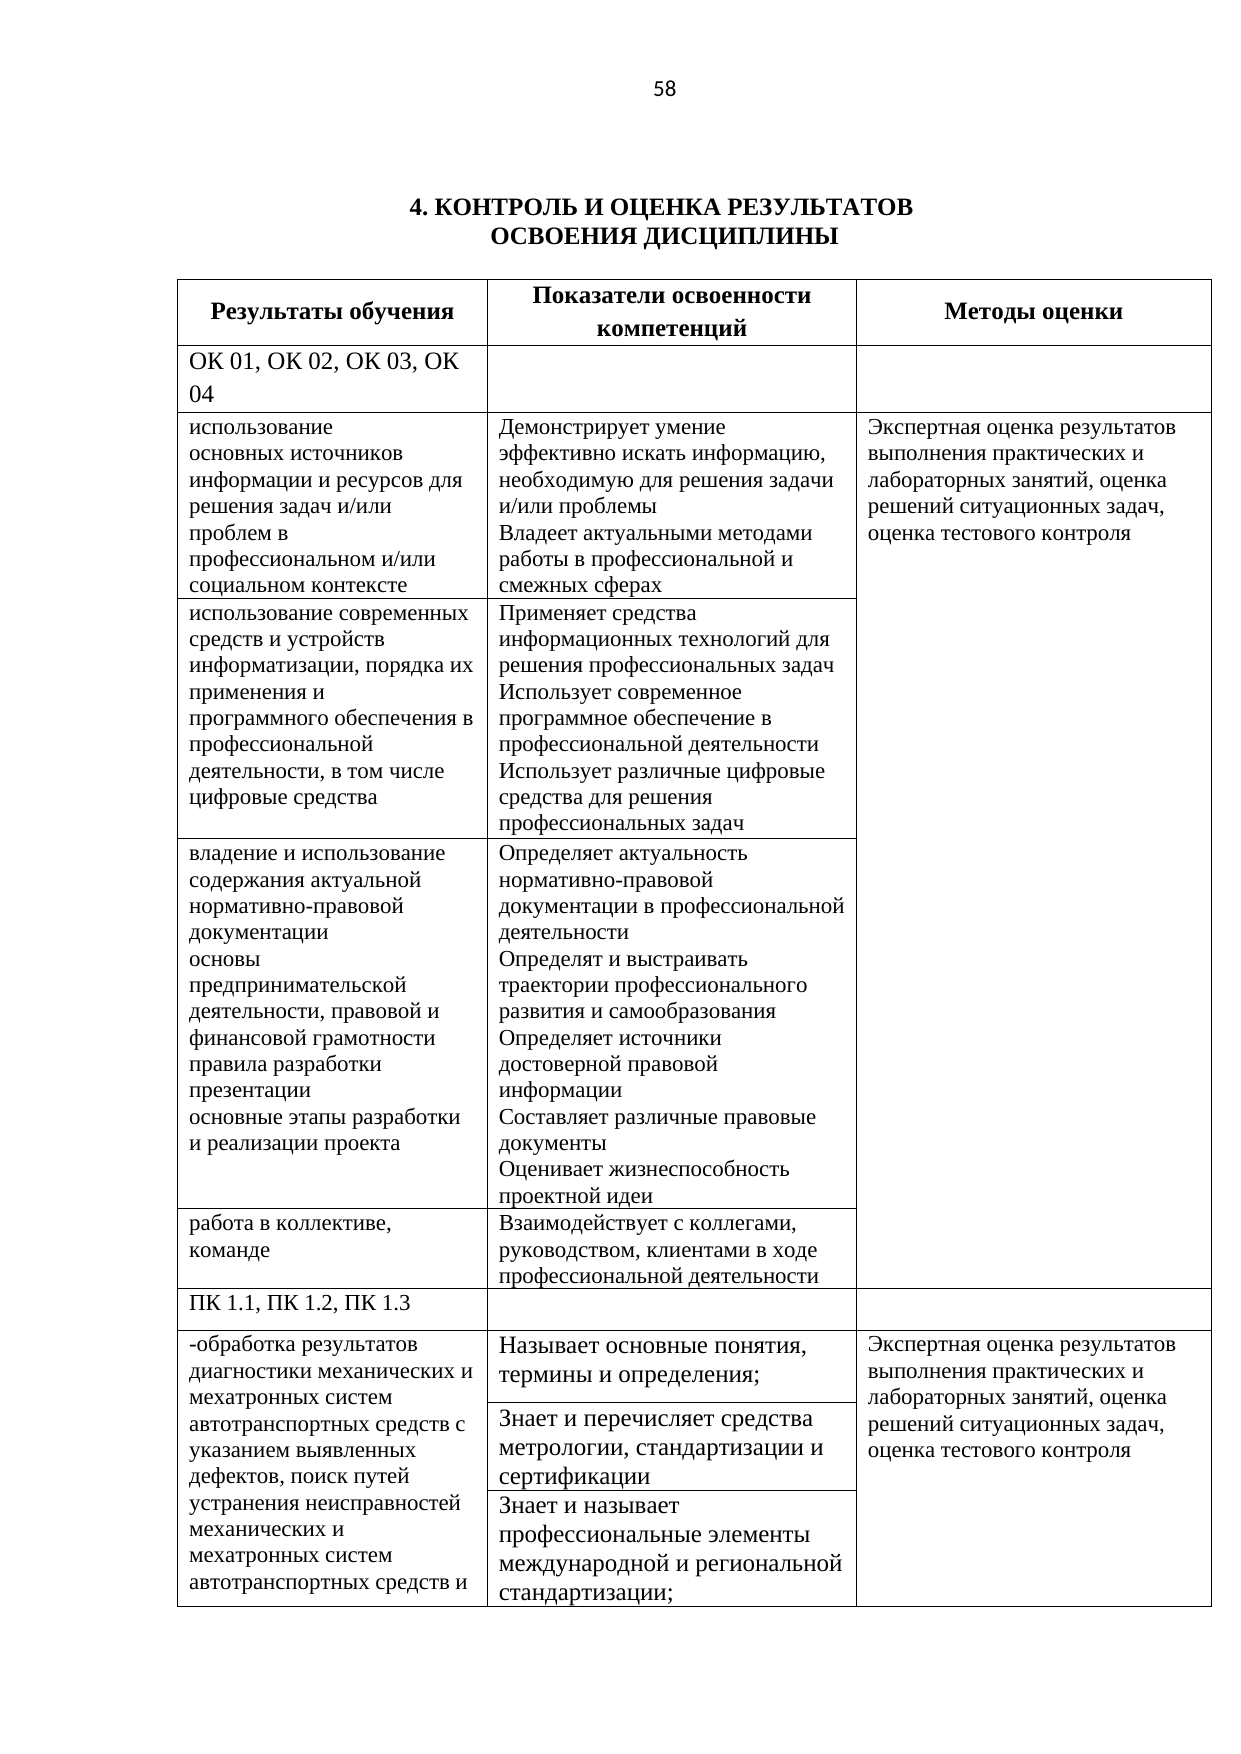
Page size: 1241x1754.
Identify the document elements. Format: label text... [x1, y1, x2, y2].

table_cell ОК 01, ОК 02, ОК 03, ОК 04 [178, 346, 487, 412]
text 4. Контроль и оценка результатов освоения ДИСЦИПЛИНЫ [177, 192, 1152, 249]
table_cell Экспертная оценка результатов выполнения практических и лабораторных занятий, оценка решений ситуационных задач, оценка тестового контроля [857, 413, 1211, 1288]
table_cell [488, 346, 856, 412]
table_cell Применяет средства информационных технологий для решения профессиональных задач Использует современное программное обеспечение в профессиональной деятельности Использует различные цифровые средства для решения профессиональных задач [488, 599, 856, 838]
table_header Результаты обучения [178, 280, 487, 345]
table_cell Знает и называет профессиональные элементы международной и региональной стандартизации; [488, 1491, 856, 1606]
table_cell Называет основные понятия, термины и определения; [488, 1331, 856, 1402]
table_cell [488, 1289, 856, 1329]
table_cell Определяет актуальность нормативно-правовой документации в профессиональной деятельности Определят и выстраивать траектории профессионального развития и самообразования Определяет источники достоверной правовой информации Составляет различные правовые документы Оценивает жизнеспособность проектной идеи [488, 839, 856, 1208]
table_cell Демонстрирует умение эффективно искать информацию, необходимую для решения задачи и/или проблемы Владеет актуальными методами работы в профессиональной и смежных сферах [488, 413, 856, 598]
table_cell Взаимодействует с коллегами, руководством, клиентами в ходе профессиональной деятельности [488, 1209, 856, 1288]
table_cell [857, 1289, 1211, 1329]
table_cell [857, 346, 1211, 412]
table_cell Знает и перечисляет средства метрологии, стандартизации и сертификации [488, 1403, 856, 1489]
table_header Показатели освоенности компетенций [488, 280, 856, 345]
table_cell использование современных средств и устройств информатизации, порядка их применения и программного обеспечения в профессиональной деятельности, в том числе цифровые средства [178, 599, 487, 838]
table_cell владение и использование содержания актуальной нормативно-правовой документации основы предпринимательской деятельности, правовой и финансовой грамотности правила разработки презентации основные этапы разработки и реализации проекта [178, 839, 487, 1208]
table_cell использование основных источников информации и ресурсов для решения задач и/или проблем в профессиональном и/или социальном контексте [178, 413, 487, 598]
table_cell работа в коллективе, команде [178, 1209, 487, 1288]
table_header Методы оценки [857, 280, 1211, 345]
table_cell ПК 1.1, ПК 1.2, ПК 1.3 [178, 1289, 487, 1329]
table_cell Экспертная оценка результатов выполнения практических и лабораторных занятий, оценка решений ситуационных задач, оценка тестового контроля [857, 1331, 1211, 1606]
table_cell -обработка результатов диагностики механических и мехатронных систем автотранспортных средств с указанием выявленных дефектов, поиск путей устранения неисправностей механических и мехатронных систем автотранспортных средств и их компонентов; [178, 1331, 487, 1606]
